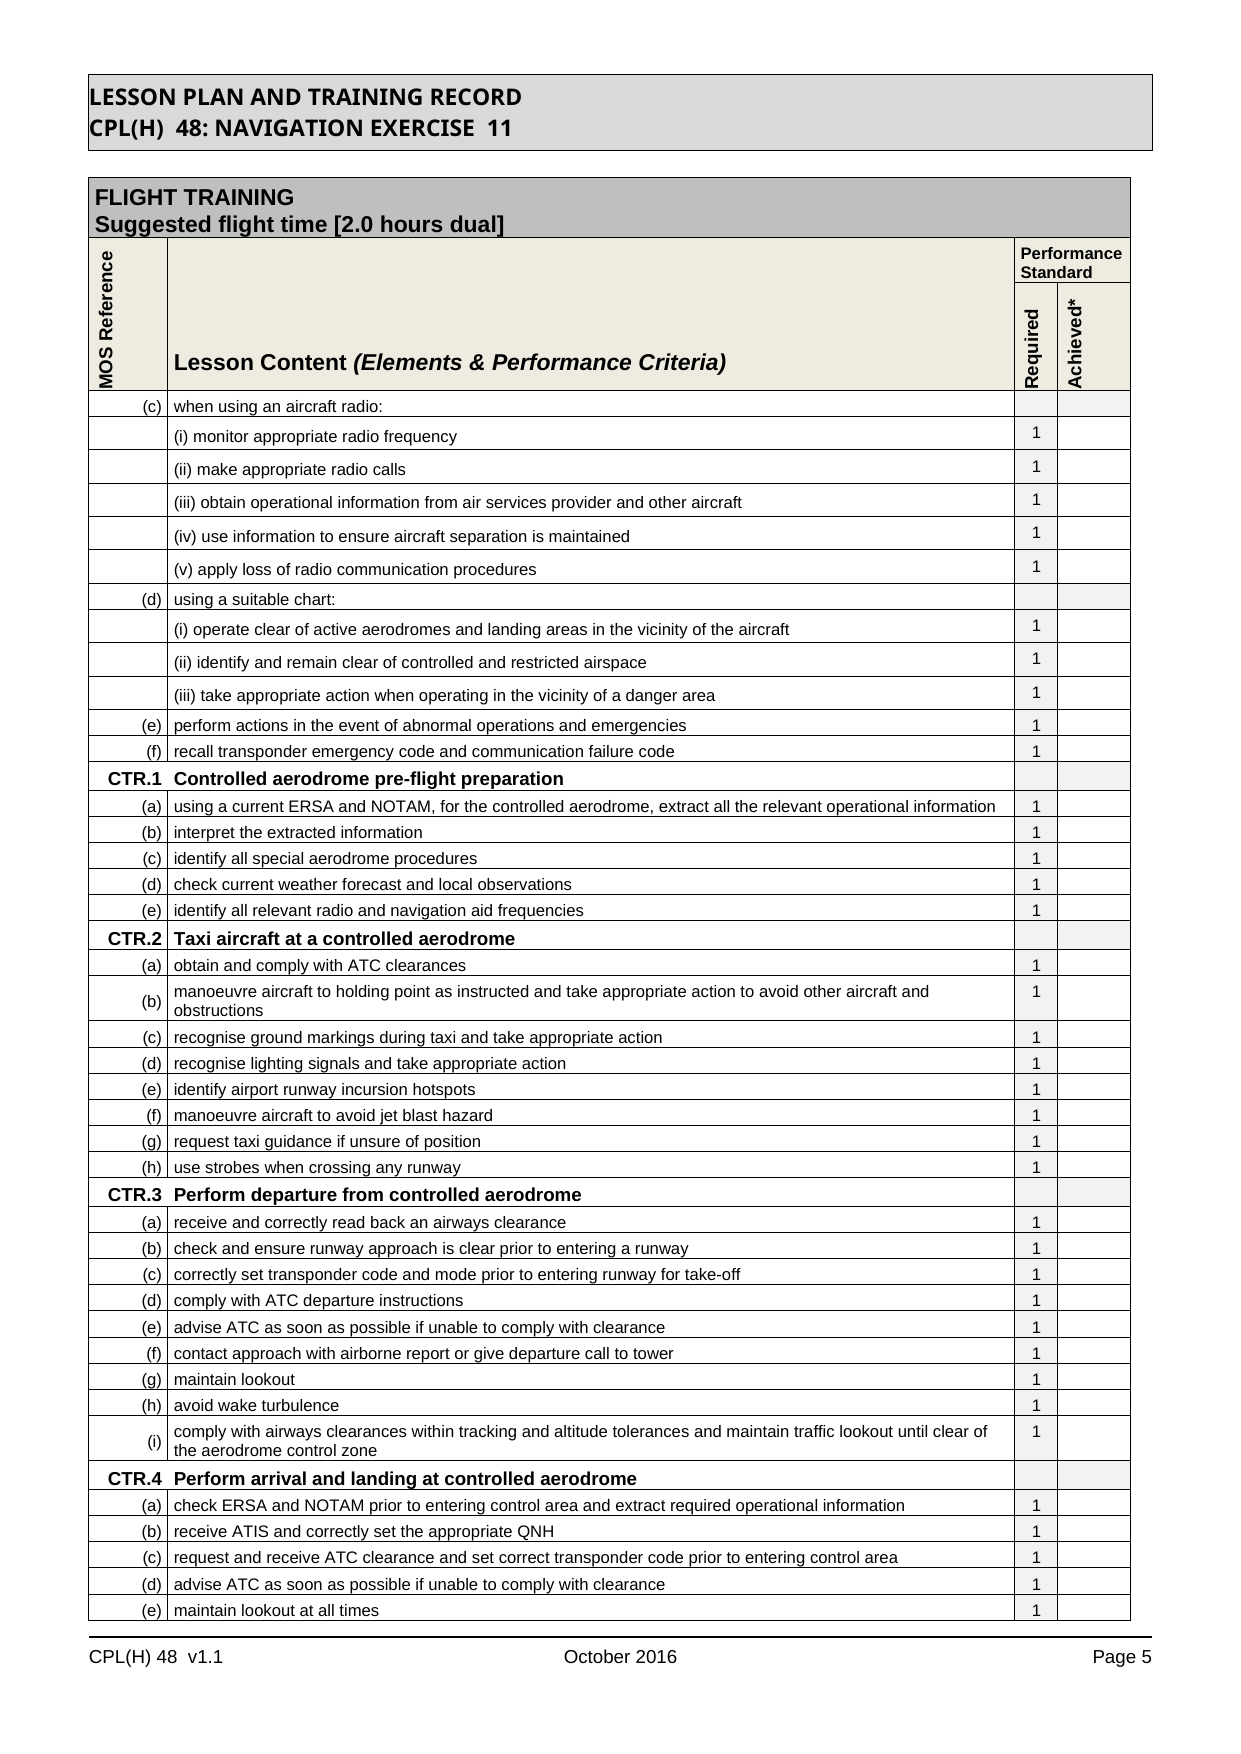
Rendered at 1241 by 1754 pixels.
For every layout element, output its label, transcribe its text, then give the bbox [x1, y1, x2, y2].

table_cell check ERSA and NOTAM prior to entering control area and extract required operational information [168, 1490, 1014, 1515]
table_cell [1058, 643, 1130, 676]
table_cell Achieved* [1058, 283, 1130, 390]
table_cell comply with ATC departure instructions [168, 1285, 1014, 1310]
table_cell advise ATC as soon as possible if unable to comply with clearance [168, 1568, 1014, 1593]
table_cell [1058, 450, 1130, 483]
table_cell (c) [89, 843, 167, 868]
table_cell 1 [1015, 1048, 1057, 1073]
table_cell [89, 610, 167, 642]
table_cell 1 [1015, 976, 1057, 1020]
table_cell (d) [89, 1285, 167, 1310]
table_cell request and receive ATC clearance and set correct transponder code prior to entering control area [168, 1542, 1014, 1567]
table_cell (e) [89, 895, 167, 920]
table_cell [1058, 1516, 1130, 1541]
table_cell (iii) take appropriate action when operating in the vicinity of a danger area [168, 677, 1014, 709]
table_cell (b) [89, 1233, 167, 1258]
table_cell 1 [1015, 843, 1057, 868]
table_cell receive and correctly read back an airways clearance [168, 1207, 1014, 1232]
table_cell (e) [89, 1311, 167, 1337]
table_cell 1 [1015, 1207, 1057, 1232]
table_cell [1058, 817, 1130, 842]
table_cell (iii) obtain operational information from air services provider and other aircraft [168, 484, 1014, 516]
table_cell (ii) identify and remain clear of controlled and restricted airspace [168, 643, 1014, 676]
table_header FLIGHT TRAINING Suggested flight time [2.0 hours dual] [89, 178, 1130, 237]
table_cell [1058, 1285, 1130, 1310]
table_cell 1 [1015, 450, 1057, 483]
table_cell (b) [89, 817, 167, 842]
table_cell MOS Reference [89, 238, 167, 390]
table_cell maintain lookout [168, 1364, 1014, 1389]
table_cell correctly set transponder code and mode prior to entering runway for take-off [168, 1259, 1014, 1284]
table_cell [1058, 1259, 1130, 1284]
table_cell (i) [89, 1416, 167, 1460]
table_cell (a) [89, 1490, 167, 1515]
table_cell 1 [1015, 417, 1057, 449]
table_cell when using an aircraft radio: [168, 391, 1014, 416]
table_cell [1058, 1100, 1130, 1125]
table_cell 1 [1015, 1364, 1057, 1389]
table_cell (g) [89, 1126, 167, 1151]
table_cell check and ensure runway approach is clear prior to entering a runway [168, 1233, 1014, 1258]
table_cell Controlled aerodrome pre-flight preparation [168, 762, 1014, 790]
table_cell maintain lookout at all times [168, 1595, 1014, 1619]
table_cell [1058, 736, 1130, 761]
table_cell CTR.4 [89, 1461, 168, 1489]
table_cell [1058, 791, 1130, 816]
table_cell 1 [1015, 1490, 1057, 1515]
table_cell [1058, 1416, 1130, 1460]
table_cell [89, 417, 167, 449]
table_cell 1 [1015, 550, 1057, 583]
table_cell (b) [89, 976, 167, 1020]
table_cell 1 [1015, 1074, 1057, 1099]
table_cell 1 [1015, 1338, 1057, 1363]
table_cell [1058, 1542, 1130, 1567]
table_cell [1058, 950, 1130, 975]
table_cell (a) [89, 1207, 167, 1232]
table_cell Perform departure from controlled aerodrome [168, 1178, 1014, 1206]
table_cell (c) [89, 1259, 167, 1284]
table_cell 1 [1015, 1311, 1057, 1337]
table_cell (i) monitor appropriate radio frequency [168, 417, 1014, 449]
table_cell (c) [89, 1021, 167, 1047]
table_cell [1058, 1364, 1130, 1389]
table_cell (e) [89, 710, 167, 735]
table_cell (d) [89, 584, 167, 609]
table_cell manoeuvre aircraft to avoid jet blast hazard [168, 1100, 1014, 1125]
table_cell (d) [89, 1048, 167, 1073]
table_cell (g) [89, 1364, 167, 1389]
table_cell 1 [1015, 1595, 1057, 1619]
table_cell [1058, 417, 1130, 449]
table_cell CTR.3 [89, 1178, 168, 1206]
table_cell (d) [89, 869, 167, 894]
table_cell (e) [89, 1595, 167, 1619]
table_cell [1058, 677, 1130, 709]
table_cell [89, 484, 167, 516]
table_cell 1 [1015, 736, 1057, 761]
table_cell [1058, 484, 1130, 516]
table_cell [1058, 762, 1130, 790]
table_cell [1058, 584, 1130, 609]
table_cell 1 [1015, 1516, 1057, 1541]
table_cell 1 [1015, 1390, 1057, 1415]
table_cell 1 [1015, 950, 1057, 975]
table_cell avoid wake turbulence [168, 1390, 1014, 1415]
table_cell [1015, 584, 1057, 609]
table_cell check current weather forecast and local observations [168, 869, 1014, 894]
table_cell [89, 450, 167, 483]
table_cell Taxi aircraft at a controlled aerodrome [168, 921, 1014, 949]
table_cell [1058, 1178, 1130, 1206]
table_cell Required [1015, 283, 1057, 390]
table_cell [1058, 391, 1130, 416]
table_cell request taxi guidance if unsure of position [168, 1126, 1014, 1151]
table_cell [1058, 1490, 1130, 1515]
table_cell [1058, 1311, 1130, 1337]
table_cell [1015, 391, 1057, 416]
table_cell CTR.1 [89, 762, 168, 790]
table_cell (h) [89, 1390, 167, 1415]
table_cell [1058, 1390, 1130, 1415]
table_cell 1 [1015, 1126, 1057, 1151]
table_cell use strobes when crossing any runway [168, 1152, 1014, 1177]
table_cell (h) [89, 1152, 167, 1177]
table_cell (a) [89, 950, 167, 975]
table_cell (f) [89, 1338, 167, 1363]
table_cell 1 [1015, 895, 1057, 920]
table_cell [1058, 1074, 1130, 1099]
table_cell 1 [1015, 817, 1057, 842]
table_cell [1058, 517, 1130, 549]
table_cell receive ATIS and correctly set the appropriate QNH [168, 1516, 1014, 1541]
table_cell (c) [89, 391, 167, 416]
table_cell recognise ground markings during taxi and take appropriate action [168, 1021, 1014, 1047]
table_cell 1 [1015, 643, 1057, 676]
table_cell [1058, 1568, 1130, 1593]
table_cell 1 [1015, 1568, 1057, 1593]
table_cell [1058, 550, 1130, 583]
table_cell (f) [89, 1100, 167, 1125]
table_cell recognise lighting signals and take appropriate action [168, 1048, 1014, 1073]
table_cell (f) [89, 736, 167, 761]
table_cell [1058, 843, 1130, 868]
table_cell [1015, 762, 1057, 790]
table_cell 1 [1015, 1233, 1057, 1258]
table_cell (c) [89, 1542, 167, 1567]
table_cell 1 [1015, 791, 1057, 816]
table_cell Perform arrival and landing at controlled aerodrome [168, 1461, 1014, 1489]
table_cell 1 [1015, 484, 1057, 516]
table_cell advise ATC as soon as possible if unable to comply with clearance [168, 1311, 1014, 1337]
table_cell [89, 550, 167, 583]
table_cell (i) operate clear of active aerodromes and landing areas in the vicinity of the aircraft [168, 610, 1014, 642]
table_cell 1 [1015, 1152, 1057, 1177]
table_cell comply with airways clearances within tracking and altitude tolerances and maintain traffic lookout until clear of the aerodrome control zone [168, 1416, 1014, 1460]
table_cell [1058, 1461, 1130, 1489]
table_cell 1 [1015, 1285, 1057, 1310]
table_cell [1058, 1021, 1130, 1047]
table_cell [89, 517, 167, 549]
table_cell [1058, 1126, 1130, 1151]
table_cell identify all relevant radio and navigation aid frequencies [168, 895, 1014, 920]
table_cell [1058, 1595, 1130, 1619]
table_cell CTR.2 [89, 921, 167, 949]
table_cell recall transponder emergency code and communication failure code [168, 736, 1014, 761]
table_cell 1 [1015, 1542, 1057, 1567]
table_cell (a) [89, 791, 167, 816]
table_cell perform actions in the event of abnormal operations and emergencies [168, 710, 1014, 735]
table_cell identify airport runway incursion hotspots [168, 1074, 1014, 1099]
table_cell interpret the extracted information [168, 817, 1014, 842]
table_cell using a suitable chart: [168, 584, 1014, 609]
table_cell identify all special aerodrome procedures [168, 843, 1014, 868]
table_cell 1 [1015, 1416, 1057, 1460]
table_cell [89, 677, 167, 709]
table_cell [1015, 921, 1057, 949]
table_cell [1058, 710, 1130, 735]
table_cell [1058, 1233, 1130, 1258]
table_cell (ii) make appropriate radio calls [168, 450, 1014, 483]
table_cell [1015, 1461, 1057, 1489]
table_cell [1058, 1048, 1130, 1073]
table_cell 1 [1015, 610, 1057, 642]
table_cell [1058, 1207, 1130, 1232]
table_cell Performance Standard [1015, 238, 1130, 282]
table_cell 1 [1015, 517, 1057, 549]
table_cell [1015, 1178, 1057, 1206]
table_cell [1058, 921, 1130, 949]
table_cell 1 [1015, 710, 1057, 735]
table_cell [89, 643, 167, 676]
table_cell obtain and comply with ATC clearances [168, 950, 1014, 975]
table_cell [1058, 610, 1130, 642]
table_cell 1 [1015, 869, 1057, 894]
table_cell (v) apply loss of radio communication procedures [168, 550, 1014, 583]
table_cell using a current ERSA and NOTAM, for the controlled aerodrome, extract all the relevant operational information [168, 791, 1014, 816]
table_cell (b) [89, 1516, 167, 1541]
table_cell 1 [1015, 1259, 1057, 1284]
table_cell (d) [89, 1568, 167, 1593]
table_cell [1058, 869, 1130, 894]
table_cell contact approach with airborne report or give departure call to tower [168, 1338, 1014, 1363]
table_cell (iv) use information to ensure aircraft separation is maintained [168, 517, 1014, 549]
table_cell 1 [1015, 677, 1057, 709]
table_cell [1058, 1152, 1130, 1177]
table_cell Lesson Content (Elements & Performance Criteria) [168, 238, 1014, 390]
table_cell [1058, 895, 1130, 920]
table_cell (e) [89, 1074, 167, 1099]
table_cell [1058, 976, 1130, 1020]
table_cell 1 [1015, 1100, 1057, 1125]
table_cell manoeuvre aircraft to holding point as instructed and take appropriate action to avoid other aircraft and obstructions [168, 976, 1014, 1020]
table_cell [1058, 1338, 1130, 1363]
table_cell 1 [1015, 1021, 1057, 1047]
